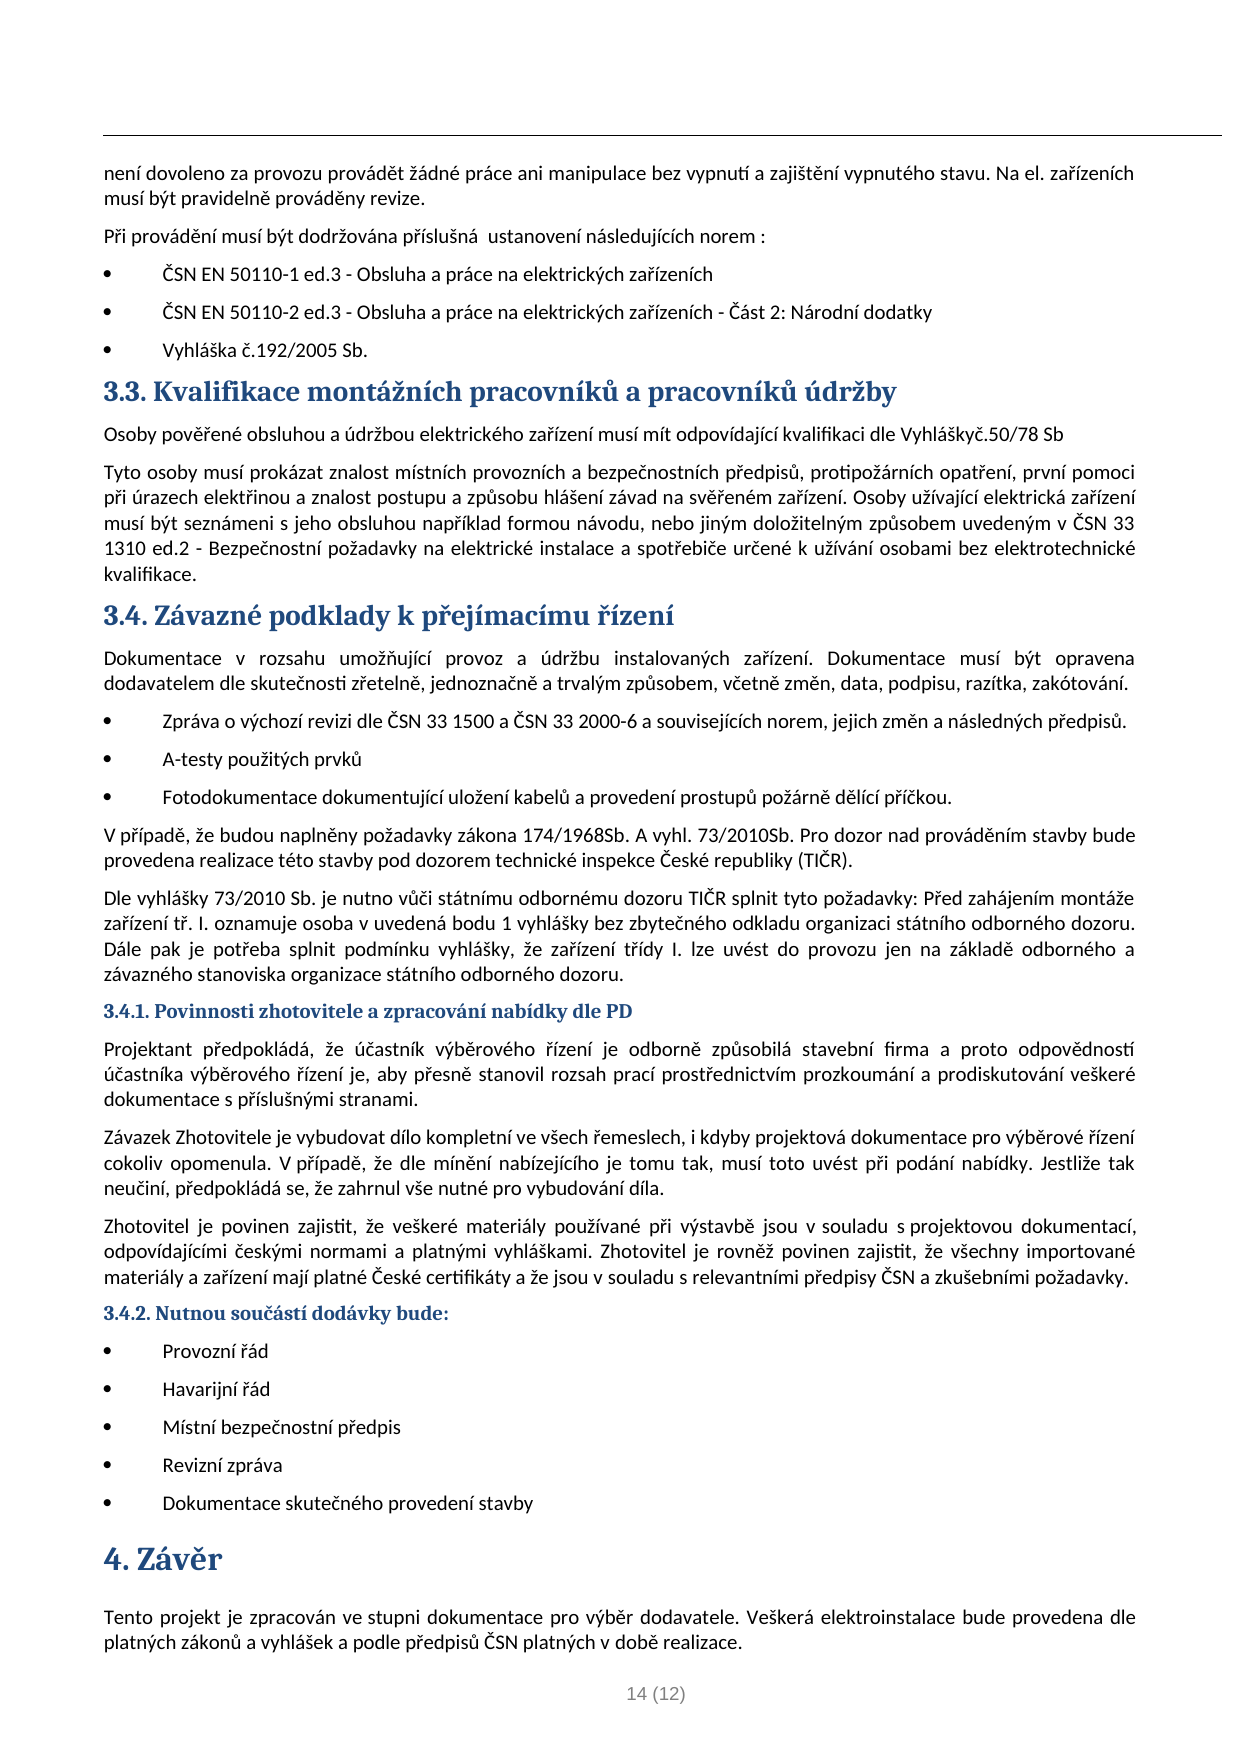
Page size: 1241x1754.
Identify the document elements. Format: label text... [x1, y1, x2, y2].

list Revizní zpráva [103, 1452, 1137, 1478]
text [103, 160, 1137, 211]
list A-testy použitých prvků [103, 746, 1137, 771]
list Místní bezpečnostní předpis [103, 1414, 1137, 1440]
list Vyhláška č.192/2005 Sb. [103, 337, 1137, 363]
subtitle Kvalifikace montážních pracovníků a pracovníků údržby [103, 375, 1137, 409]
text Projektant předpokládá, že účastník výběrového řízení je odborně způsobilá stavební firma a proto odpovědností účastníka výběrového řízení je, aby přesně stanovil rozsah prací prostřednictvím prozkoumání a prodiskutování veškeré dokumentace s příslušnými stranami. [103, 1036, 1137, 1112]
list Provozní řád [103, 1338, 1137, 1364]
text Při provádění musí být dodržována příslušná ustanovení následujících norem : [103, 223, 1137, 249]
text Tyto osoby musí prokázat znalost místních provozních a bezpečnostních předpisů, protipožárních opatření, první pomoci při úrazech elektřinou a znalost postupu a způsobu hlášení závad na svěřeném zařízení. Osoby užívající elektrická zařízení musí být seznámeni s jeho obsluhou například formou návodu, nebo jiným doložitelným způsobem uvedeným v ČSN 33 1310 ed.2 - Bezpečnostní požadavky na elektrické instalace a spotřebiče určené k užívání osobami bez elektrotechnické kvalifikace. [103, 459, 1137, 586]
subtitle Nutnou součástí dodávky bude: [103, 1302, 1137, 1326]
subtitle Povinnosti zhotovitele a zpracování nabídky dle PD [103, 999, 1137, 1023]
text Osoby pověřené obsluhou a údržbou elektrického zařízení musí mít odpovídající kvalifikaci dle Vyhláškyč.50/78 Sb [103, 421, 1137, 447]
text V případě, že budou naplněny požadavky zákona 174/1968Sb. A vyhl. 73/2010Sb. Pro dozor nad prováděním stavby bude provedena realizace této stavby pod dozorem technické inspekce České republiky (TIČR). [103, 822, 1137, 873]
list Havarijní řád [103, 1376, 1137, 1402]
text Dokumentace v rozsahu umožňující provoz a údržbu instalovaných zařízení. Dokumentace musí být opravena dodavatelem dle skutečnosti zřetelně, jednoznačně a trvalým způsobem, včetně změn, data, podpisu, razítka, zakótování. [103, 645, 1137, 696]
subtitle Závazné podklady k přejímacímu řízení [103, 599, 1137, 632]
list ČSN EN 50110-1 ed.3 - Obsluha a práce na elektrických zařízeních [103, 261, 1137, 287]
list Dokumentace skutečného provedení stavby [103, 1490, 1137, 1516]
text Dle vyhlášky 73/2010 Sb. je nutno vůči státnímu odbornému dozoru TIČR splnit tyto požadavky: Před zahájením montáže zařízení tř. I. oznamuje osoba v uvedená bodu 1 vyhlášky bez zbytečného odkladu organizaci státního odborného dozoru. Dále pak je potřeba splnit podmínku vyhlášky, že zařízení třídy I. lze uvést do provozu jen na základě odborného a závazného stanoviska organizace státního odborného dozoru. [103, 885, 1137, 987]
list Fotodokumentace dokumentující uložení kabelů a provedení prostupů požárně dělící příčkou. [103, 784, 1137, 809]
text Zhotovitel je povinen zajistit, že veškeré materiály používané při výstavbě jsou v souladu s projektovou dokumentací, odpovídajícími českými normami a platnými vyhláškami. Zhotovitel je rovněž povinen zajistit, že všechny importované materiály a zařízení mají platné České certifikáty a že jsou v souladu s relevantními předpisy ČSN a zkušebními požadavky. [103, 1213, 1137, 1289]
list Zpráva o výchozí revizi dle ČSN 33 1500 a ČSN 33 2000-6 a souvisejících norem, jejich změn a následných předpisů. [103, 708, 1137, 733]
text Závazek Zhotovitele je vybudovat dílo kompletní ve všech řemeslech, i kdyby projektová dokumentace pro výběrové řízení cokoliv opomenula. V případě, že dle mínění nabízejícího je tomu tak, musí toto uvést při podání nabídky. Jestliže tak neučiní, předpokládá se, že zahrnul vše nutné pro vybudování díla. [103, 1124, 1137, 1201]
subtitle Závěr [103, 1541, 1137, 1579]
text Tento projekt je zpracován ve stupni dokumentace pro výběr dodavatele. Veškerá elektroinstalace bude provedena dle platných zákonů a vyhlášek a podle předpisů ČSN platných v době realizace. [103, 1604, 1137, 1655]
list ČSN EN 50110-2 ed.3 - Obsluha a práce na elektrických zařízeních - Část 2: Národní dodatky [103, 299, 1137, 325]
